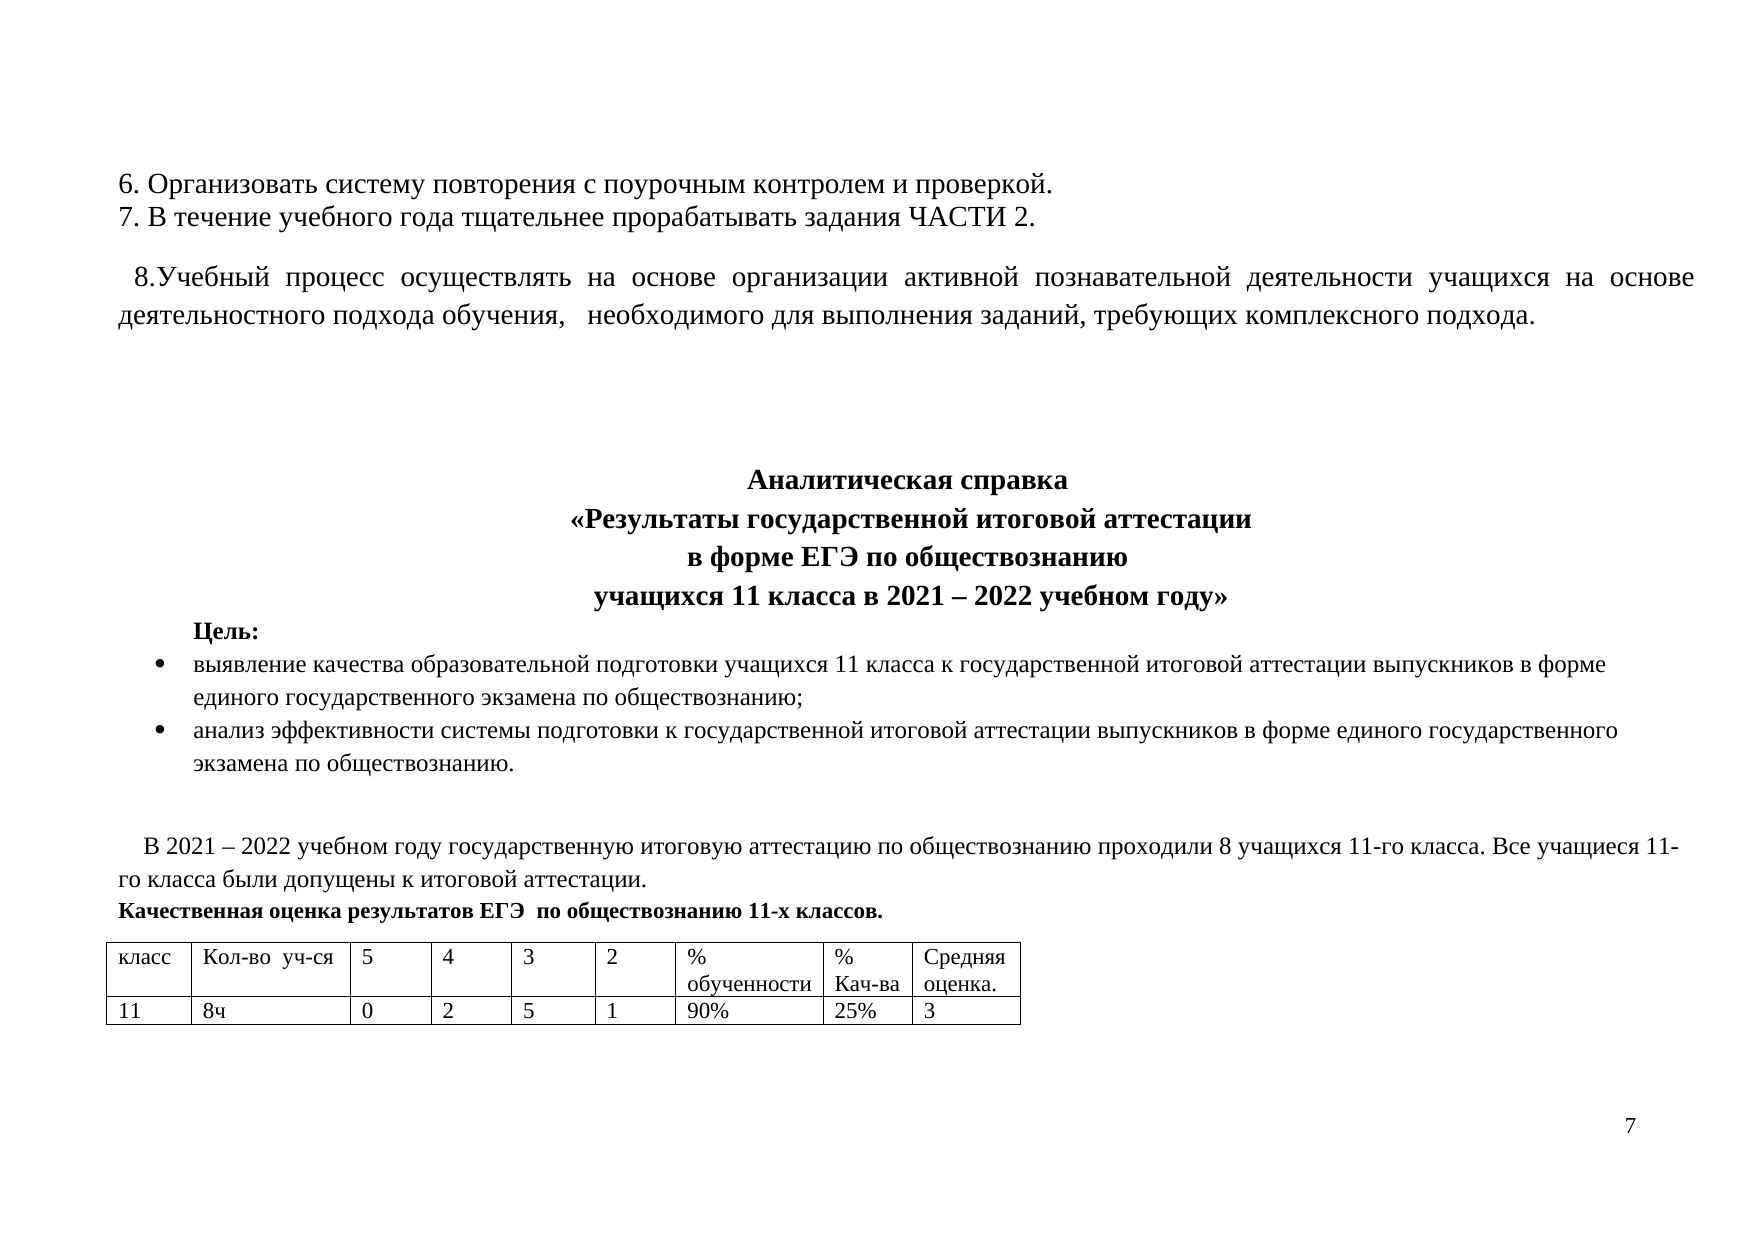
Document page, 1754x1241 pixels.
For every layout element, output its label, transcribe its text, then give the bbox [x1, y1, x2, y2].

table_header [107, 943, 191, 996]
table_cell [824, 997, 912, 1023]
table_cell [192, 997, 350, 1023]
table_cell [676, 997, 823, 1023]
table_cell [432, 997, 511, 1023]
text учащихся 11 класса в 2021 – 2022 учебном году» [118, 578, 1697, 611]
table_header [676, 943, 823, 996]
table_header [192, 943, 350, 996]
text 7. В течение учебного года тщательнее прорабатывать задания ЧАСТИ 2. [118, 199, 1697, 233]
text «Результаты государственной итоговой аттестации [118, 501, 1697, 534]
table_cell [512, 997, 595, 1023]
list выявление качества образовательной подготовки учащихся 11 класса к государственной итоговой аттестации выпускников в форме единого государственного экзамена по обществознанию; [156, 649, 1697, 711]
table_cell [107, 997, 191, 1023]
text 6. Организовать систему повторения с поурочным контролем и проверкой. [118, 166, 1697, 199]
text В 2021 – 2022 учебном году государственную итоговую аттестацию по обществознанию проходили 8 учащихся 11-го класса. Все учащиеся 11-го класса были допущены к итоговой аттестации. [118, 831, 1697, 893]
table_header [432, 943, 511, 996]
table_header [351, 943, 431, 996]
text Аналитическая справка [118, 462, 1697, 496]
text в форме ЕГЭ по обществознанию [118, 539, 1697, 573]
list анализ эффективности системы подготовки к государственной итоговой аттестации выпускников в форме единого государственного экзамена по обществознанию. [156, 715, 1697, 777]
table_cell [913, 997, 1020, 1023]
text Качественная оценка результатов ЕГЭ по обществознанию 11-х классов. [118, 897, 1697, 923]
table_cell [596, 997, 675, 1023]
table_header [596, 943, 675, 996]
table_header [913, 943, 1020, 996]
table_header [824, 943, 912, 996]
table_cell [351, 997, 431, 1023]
text Цель: [193, 616, 1697, 645]
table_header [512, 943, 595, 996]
text 8.Учебный процесс осуществлять на основе организации активной познавательной деятельности учащихся на основе деятельностного подхода обучения, необходимого для выполнения заданий, требующих комплексного подхода. [118, 259, 1697, 331]
